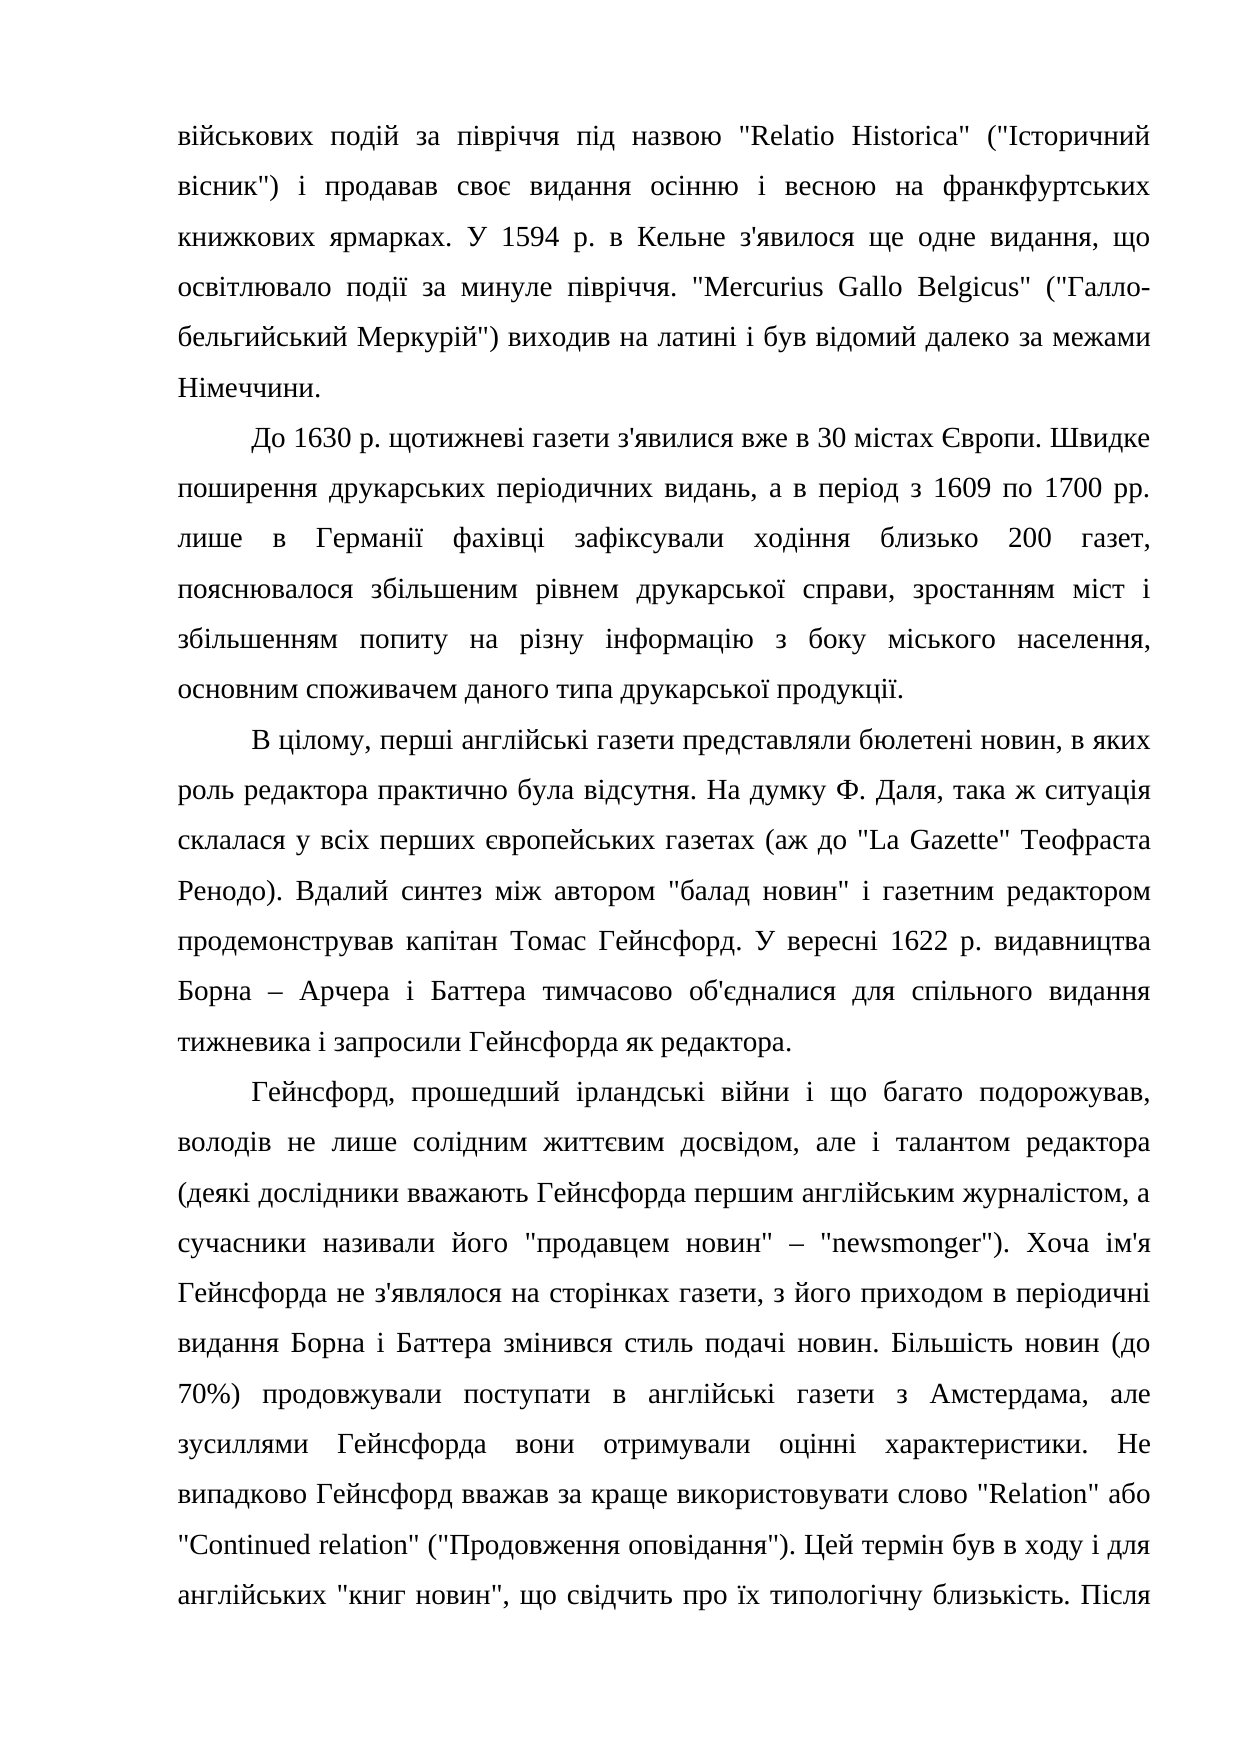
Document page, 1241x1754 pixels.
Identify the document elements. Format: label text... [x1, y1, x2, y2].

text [177, 118, 1152, 403]
text До 1630 р. щотижневі газети з'явилися вже в 30 містах Європи. Швидке поширення друкарських періодичних видань, а в період з 1609 по 1700 рр. лише в Германії фахівці зафіксували ходіння близько 200 газет, пояснювалося збільшеним рівнем друкарської справи, зростанням міст і збільшенням попиту на різну інформацію з боку міського населення, основним споживачем даного типа друкарської продукції. [177, 420, 1152, 705]
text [177, 1074, 1152, 1611]
text В цілому, перші англійські газети представляли бюлетені новин, в яких роль редактора практично була відсутня. На думку Ф. Даля, така ж ситуація склалася у всіх перших європейських газетах (аж до "La Gazette" Теофраста Ренодо). Вдалий синтез між автором "балад новин" і газетним редактором продемонстрував капітан Томас Гейнсфорд. У вересні 1622 р. видавництва Борна – Арчера і Баттера тимчасово об'єдналися для спільного видання тижневика і запросили Гейнсфорда як редактора. [177, 722, 1152, 1057]
